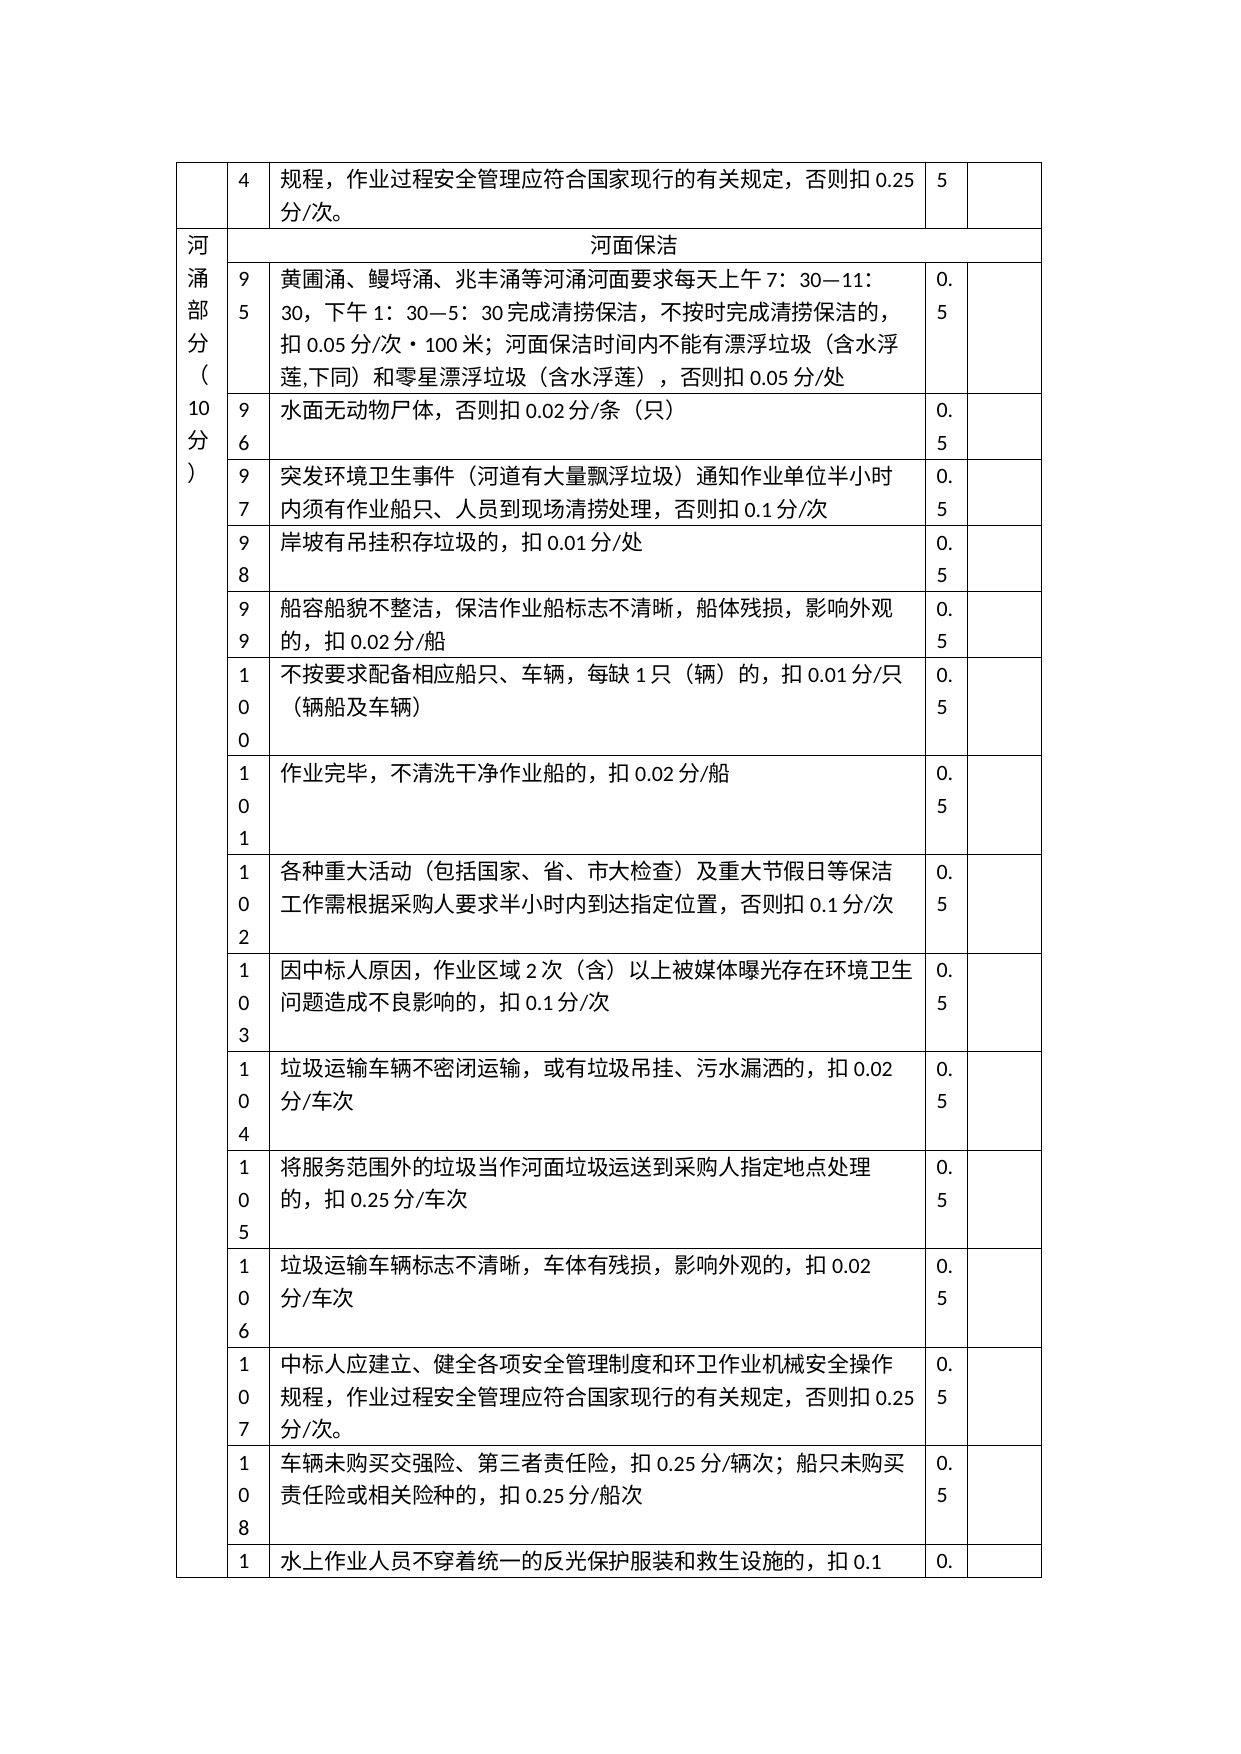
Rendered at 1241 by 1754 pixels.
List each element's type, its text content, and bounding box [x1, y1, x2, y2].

table_cell 104 [228, 1052, 269, 1149]
table_cell 0.5 [926, 460, 967, 525]
table_cell 100 [228, 658, 269, 755]
table_cell 102 [228, 855, 269, 952]
table_cell [968, 756, 1041, 854]
table_cell 突发环境卫生事件（河道有大量飘浮垃圾）通知作业单位半小时内须有作业船只、人员到现场清捞处理，否则扣0.1分/次 [270, 460, 925, 525]
table_cell [968, 1348, 1041, 1445]
table_cell [968, 1151, 1041, 1248]
table_cell 0.5 [926, 658, 967, 755]
table_cell 107 [228, 1348, 269, 1445]
table_cell 99 [228, 592, 269, 657]
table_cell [270, 163, 925, 228]
table_cell 108 [228, 1446, 269, 1544]
table_cell [968, 954, 1041, 1051]
table_cell 109 [228, 1545, 269, 1577]
table_cell 0.5 [926, 954, 967, 1051]
table_cell 水面无动物尸体，否则扣0.02分/条（只） [270, 394, 925, 459]
table_cell 岸坡有吊挂积存垃圾的，扣0.01分/处 [270, 526, 925, 591]
table_cell 0.5 [926, 1052, 967, 1149]
table_cell 101 [228, 756, 269, 854]
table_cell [270, 1545, 925, 1577]
table_cell 各种重大活动（包括国家、省、市大检查）及重大节假日等保洁工作需根据采购人要求半小时内到达指定位置，否则扣0.1分/次 [270, 855, 925, 952]
table_cell 0.5 [926, 394, 967, 459]
table_cell 0.5 [926, 592, 967, 657]
table_cell 0.5 [926, 1545, 967, 1577]
table_cell 98 [228, 526, 269, 591]
table_cell 106 [228, 1249, 269, 1347]
table_cell 96 [228, 394, 269, 459]
table_cell 中标人应建立、健全各项安全管理制度和环卫作业机械安全操作规程，作业过程安全管理应符合国家现行的有关规定，否则扣0.25分/次。 [270, 1348, 925, 1445]
table_cell 0.5 [926, 1151, 967, 1248]
table_cell 97 [228, 460, 269, 525]
table_cell [968, 1052, 1041, 1149]
table_cell [968, 1545, 1041, 1577]
table_cell 不按要求配备相应船只、车辆，每缺1只（辆）的，扣0.01分/只（辆船及车辆） [270, 658, 925, 755]
table_cell 94 [228, 163, 269, 228]
table_cell 0.5 [926, 756, 967, 854]
table_cell 垃圾运输车辆不密闭运输，或有垃圾吊挂、污水漏洒的，扣0.02分/车次 [270, 1052, 925, 1149]
table_cell [968, 263, 1041, 393]
table_cell 0.5 [926, 163, 967, 228]
table_cell [968, 592, 1041, 657]
table_cell 0.5 [926, 1348, 967, 1445]
table_cell 船容船貌不整洁，保洁作业船标志不清晰，船体残损，影响外观的，扣0.02分/船 [270, 592, 925, 657]
table_cell 0.5 [926, 526, 967, 591]
table_cell 因中标人原因，作业区域2次（含）以上被媒体曝光存在环境卫生问题造成不良影响的，扣0.1分/次 [270, 954, 925, 1051]
table_cell [968, 1249, 1041, 1347]
table_cell 车辆未购买交强险、第三者责任险，扣0.25分/辆次；船只未购买责任险或相关险种的，扣0.25分/船次 [270, 1446, 925, 1544]
table_cell [968, 394, 1041, 459]
table_cell 垃圾运输车辆标志不清晰，车体有残损，影响外观的，扣0.02分/车次 [270, 1249, 925, 1347]
table_cell [968, 658, 1041, 755]
table_cell 作业完毕，不清洗干净作业船的，扣0.02分/船 [270, 756, 925, 854]
table_cell 将服务范围外的垃圾当作河面垃圾运送到采购人指定地点处理的，扣0.25分/车次 [270, 1151, 925, 1248]
table_cell 0.5 [926, 855, 967, 952]
table_cell 河面保洁 [228, 229, 1041, 262]
table_cell [968, 1446, 1041, 1544]
table_cell 河涌部分（10分） [177, 229, 227, 1577]
table_cell [968, 460, 1041, 525]
table_cell 0.5 [926, 263, 967, 393]
table_cell 95 [228, 263, 269, 393]
table_cell 0.5 [926, 1249, 967, 1347]
table_cell 103 [228, 954, 269, 1051]
table_cell [968, 855, 1041, 952]
table_cell 105 [228, 1151, 269, 1248]
table_cell 0.5 [926, 1446, 967, 1544]
table_cell [968, 526, 1041, 591]
table_cell 黄圃涌、鳗埒涌、兆丰涌等河涌河面要求每天上午7：30—11：30，下午1：30—5：30完成清捞保洁，不按时完成清捞保洁的，扣0.05分/次・100米；河面保洁时间内不能有漂浮垃圾（含水浮莲,下同）和零星漂浮垃圾（含水浮莲），否则扣0.05分/处 [270, 263, 925, 393]
table_cell [968, 163, 1041, 228]
